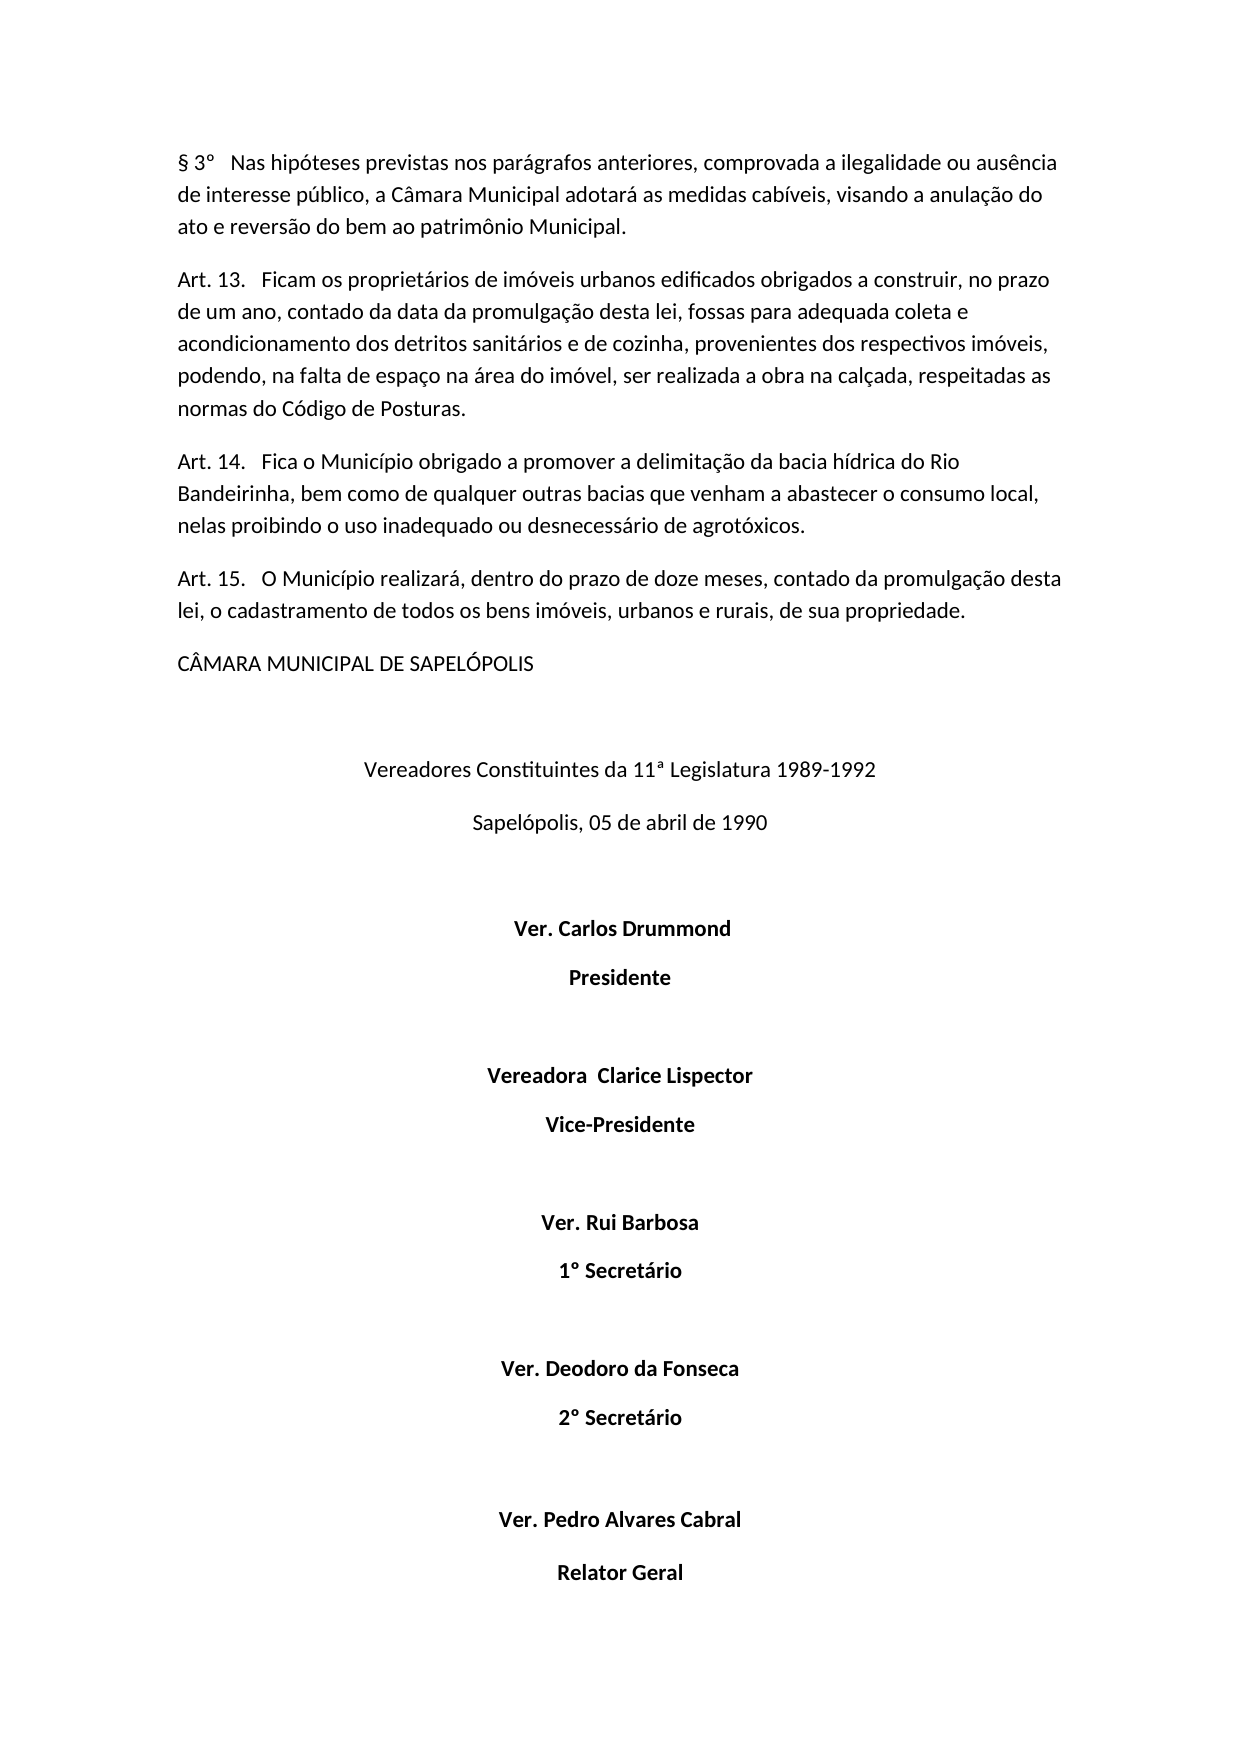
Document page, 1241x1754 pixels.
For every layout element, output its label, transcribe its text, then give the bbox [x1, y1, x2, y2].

text Ver. Pedro Alvares Cabral [177, 1505, 1063, 1533]
text 2º Secretário [177, 1403, 1063, 1431]
text § 3º Nas hipóteses previstas nos parágrafos anteriores, comprovada a ilegalidade ou ausência de interesse público, a Câmara Municipal adotará as medidas cabíveis, visando a anulação do ato e reversão do bem ao patrimônio Municipal. [177, 148, 1063, 240]
text Vereadora Clarice Lispector [177, 1061, 1063, 1089]
text Ver. Rui Barbosa [177, 1208, 1063, 1236]
text Art. 13. Ficam os proprietários de imóveis urbanos edificados obrigados a construir, no prazo de um ano, contado da data da promulgação desta lei, fossas para adequada coleta e acondicionamento dos detritos sanitários e de cozinha, provenientes dos respectivos imóveis, podendo, na falta de espaço na área do imóvel, ser realizada a obra na calçada, respeitadas as normas do Código de Posturas. [177, 265, 1063, 422]
text Ver. Deodoro da Fonseca [177, 1354, 1063, 1382]
text Vereadores Constituintes da 11ª Legislatura 1989-1992 [177, 755, 1063, 783]
text Vice-Presidente [177, 1110, 1063, 1138]
text Sapelópolis, 05 de abril de 1990 [177, 808, 1063, 836]
text Art. 15. O Município realizará, dentro do prazo de doze meses, contado da promulgação desta lei, o cadastramento de todos os bens imóveis, urbanos e rurais, de sua propriedade. [177, 564, 1063, 624]
text 1º Secretário [177, 1256, 1063, 1284]
text Relator Geral [177, 1558, 1063, 1586]
text Ver. Carlos Drummond [177, 914, 1063, 942]
text Art. 14. Fica o Município obrigado a promover a delimitação da bacia hídrica do Rio Bandeirinha, bem como de qualquer outras bacias que venham a abastecer o consumo local, nelas proibindo o uso inadequado ou desnecessário de agrotóxicos. [177, 447, 1063, 539]
text Presidente [177, 963, 1063, 991]
text CÂMARA MUNICIPAL DE SAPELÓPOLIS [177, 649, 1063, 677]
